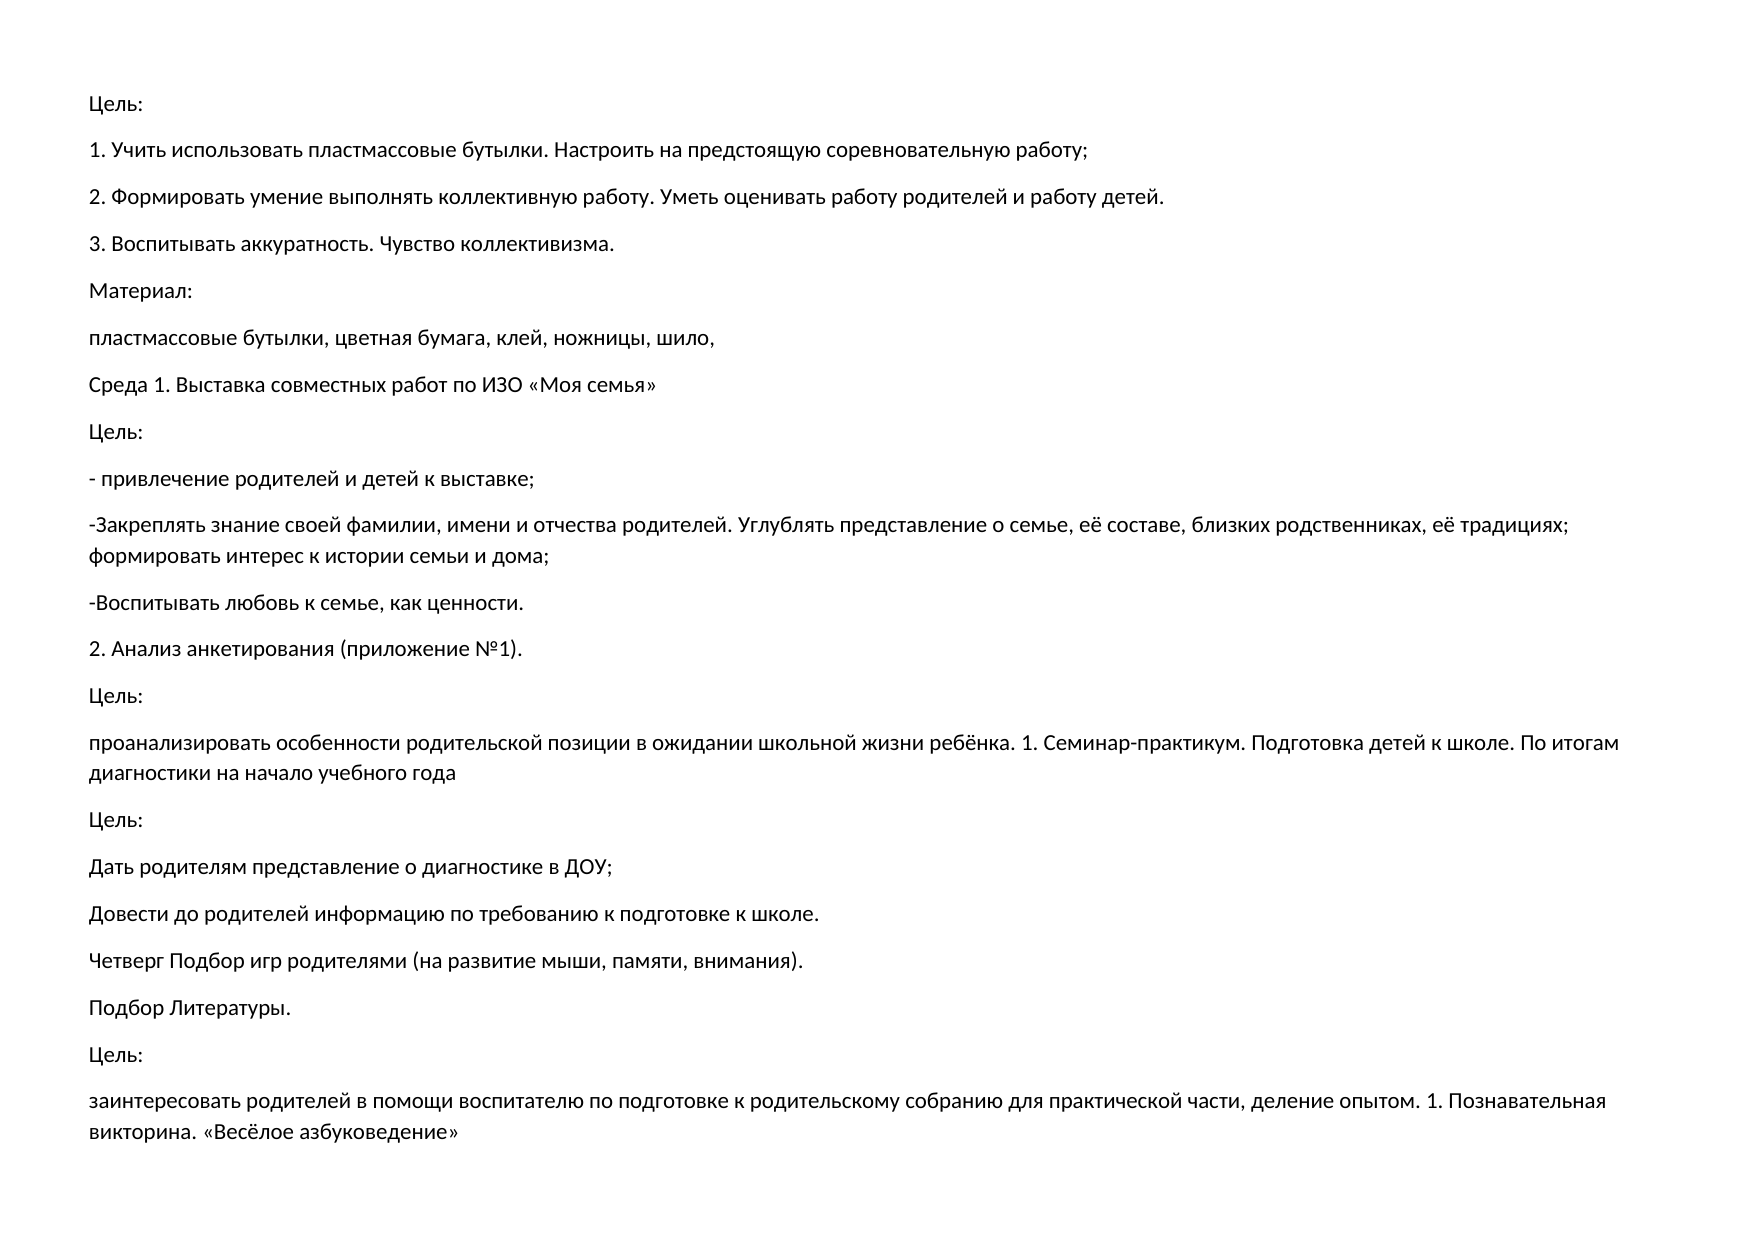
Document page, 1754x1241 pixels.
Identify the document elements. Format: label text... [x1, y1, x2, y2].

text -Закреплять знание своей фамилии, имени и отчества родителей. Углублять представление о семье, её составе, близких родственниках, её традициях; формировать интерес к истории семьи и дома; [89, 511, 1654, 569]
text Подбор Литературы. [89, 993, 1654, 1021]
text Цель: [89, 417, 1654, 445]
text Дать родителям представление о диагностике в ДОУ; [89, 852, 1654, 880]
text 1. Учить использовать пластмассовые бутылки. Настроить на предстоящую соревновательную работу; [89, 136, 1654, 163]
text заинтересовать родителей в помощи воспитателю по подготовке к родительскому собранию для практической части, деление опытом. 1. Познавательная викторина. «Весёлое азбуковедение» [89, 1087, 1654, 1145]
text проанализировать особенности родительской позиции в ожидании школьной жизни ребёнка. 1. Семинар-практикум. Подготовка детей к школе. По итогам диагностики на начало учебного года [89, 728, 1654, 786]
text 2. Анализ анкетирования (приложение №1). [89, 634, 1654, 662]
text Цель: [89, 681, 1654, 709]
text Цель: [89, 805, 1654, 833]
text пластмассовые бутылки, цветная бумага, клей, ножницы, шило, [89, 323, 1654, 351]
text Среда 1. Выставка совместных работ по ИЗО «Моя семья» [89, 370, 1654, 398]
text Четверг Подбор игр родителями (на развитие мыши, памяти, внимания). [89, 946, 1654, 974]
text - привлечение родителей и детей к выставке; [89, 464, 1654, 492]
text Материал: [89, 276, 1654, 304]
text Довести до родителей информацию по требованию к подготовке к школе. [89, 899, 1654, 927]
text 3. Воспитывать аккуратность. Чувство коллективизма. [89, 229, 1654, 257]
text Цель: [89, 89, 1654, 117]
text 2. Формировать умение выполнять коллективную работу. Уметь оценивать работу родителей и работу детей. [89, 182, 1654, 210]
text Цель: [89, 1040, 1654, 1068]
text -Воспитывать любовь к семье, как ценности. [89, 588, 1654, 616]
